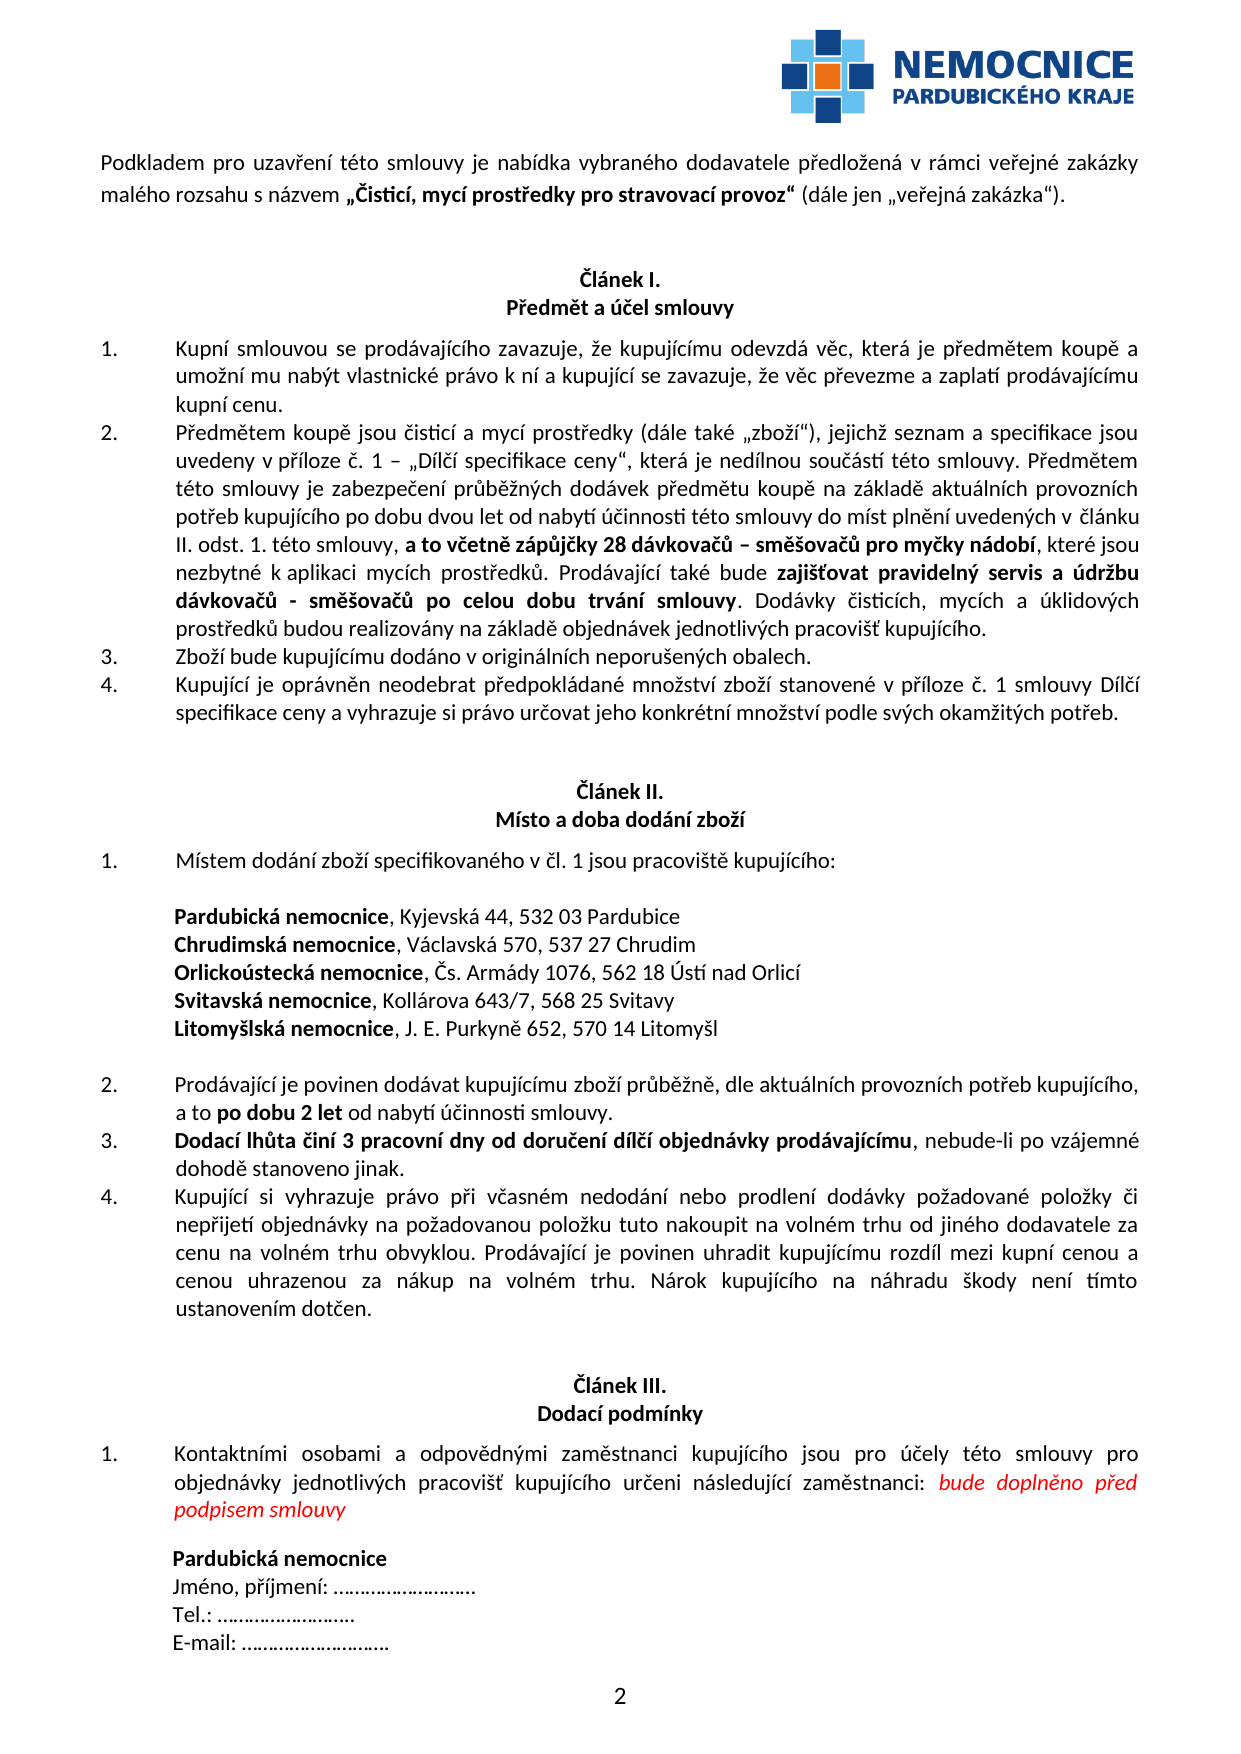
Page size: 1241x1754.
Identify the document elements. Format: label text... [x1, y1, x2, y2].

list Kupující si vyhrazuje právo při včasném nedodání nebo prodlení dodávky požadované položky či nepřijetí objednávky na požadovanou položku tuto nakoupit na volném trhu od jiného dodavatele za cenu na volném trhu obvyklou. Prodávající je povinen uhradit kupujícímu rozdíl mezi kupní cenou a cenou uhrazenou za nákup na volném trhu. Nárok kupujícího na náhradu škody není tímto ustanovením dotčen. [100, 1182, 1140, 1322]
list Kupující je oprávněn neodebrat předpokládané množství zboží stanovené v příloze č. 1 smlouvy Dílčí specifikace ceny a vyhrazuje si právo určovat jeho konkrétní množství podle svých okamžitých potřeb. [100, 670, 1140, 726]
title Místo a doba dodání zboží [100, 805, 1140, 833]
list Předmětem koupě jsou čisticí a mycí prostředky (dále také „zboží“), jejichž seznam a specifikace jsou uvedeny v příloze č. 1 – „Dílčí specifikace ceny“, která je nedílnou součástí této smlouvy. Předmětem této smlouvy je zabezpečení průběžných dodávek předmětu koupě na základě aktuálních provozních potřeb kupujícího po dobu dvou let od nabytí účinnosti této smlouvy do míst plnění uvedených v článku II. odst. 1. této smlouvy, a to včetně zápůjčky 28 dávkovačů – směšovačů pro myčky nádobí, které jsou nezbytné k aplikaci mycích prostředků. Prodávající také bude zajišťovat pravidelný servis a údržbu dávkovačů - směšovačů po celou dobu trvání smlouvy. Dodávky čisticích, mycích a úklidových prostředků budou realizovány na základě objednávek jednotlivých pracovišť kupujícího. [100, 418, 1140, 642]
title Článek II. [100, 777, 1140, 805]
text Jméno, příjmení: ……………………… [100, 1572, 1140, 1601]
list Zboží bude kupujícímu dodáno v originálních neporušených obalech. [100, 642, 1140, 670]
text Svitavská nemocnice, Kollárova 643/7, 568 25 Svitavy [100, 986, 1140, 1014]
list Prodávající je povinen dodávat kupujícímu zboží průběžně, dle aktuálních provozních potřeb kupujícího, a to po dobu 2 let od nabytí účinnosti smlouvy. [100, 1070, 1140, 1126]
picture [780, 28, 1134, 124]
list Kupní smlouvou se prodávajícího zavazuje, že kupujícímu odevzdá věc, která je předmětem koupě a umožní mu nabýt vlastnické právo k ní a kupující se zavazuje, že věc převezme a zaplatí prodávajícímu kupní cenu. [100, 334, 1140, 418]
text Litomyšlská nemocnice, J. E. Purkyně 652, 570 14 Litomyšl [100, 1014, 1140, 1042]
text Pardubická nemocnice, Kyjevská 44, 532 03 Pardubice [100, 902, 1140, 930]
title Předmět a účel smlouvy [100, 293, 1140, 321]
text Orlickoústecká nemocnice, Čs. Armády 1076, 562 18 Ústí nad Orlicí [100, 958, 1140, 986]
subtitle Pardubická nemocnice [100, 1544, 1140, 1572]
text Podkladem pro uzavření této smlouvy je nabídka vybraného dodavatele předložená v rámci veřejné zakázky malého rozsahu s názvem „Čisticí, mycí prostředky pro stravovací provoz“ (dále jen „veřejná zakázka“). [100, 148, 1140, 208]
text Chrudimská nemocnice, Václavská 570, 537 27 Chrudim [100, 930, 1140, 958]
list Místem dodání zboží specifikovaného v čl. 1 jsou pracoviště kupujícího: [100, 846, 1140, 874]
text E-mail: ………………………. [100, 1628, 1140, 1657]
title Dodací podmínky [100, 1399, 1140, 1427]
title Článek I. [100, 265, 1140, 293]
text 1. Kontaktními osobami a odpovědnými zaměstnanci kupujícího jsou pro účely této smlouvy pro objednávky jednotlivých pracovišť kupujícího určeni následující zaměstnanci: bude doplněno před podpisem smlouvy [100, 1439, 1140, 1524]
list Dodací lhůta činí 3 pracovní dny od doručení dílčí objednávky prodávajícímu, nebude-li po vzájemné dohodě stanoveno jinak. [100, 1126, 1140, 1182]
text Tel.: …………………….. [100, 1601, 1140, 1628]
title Článek III. [100, 1371, 1140, 1399]
